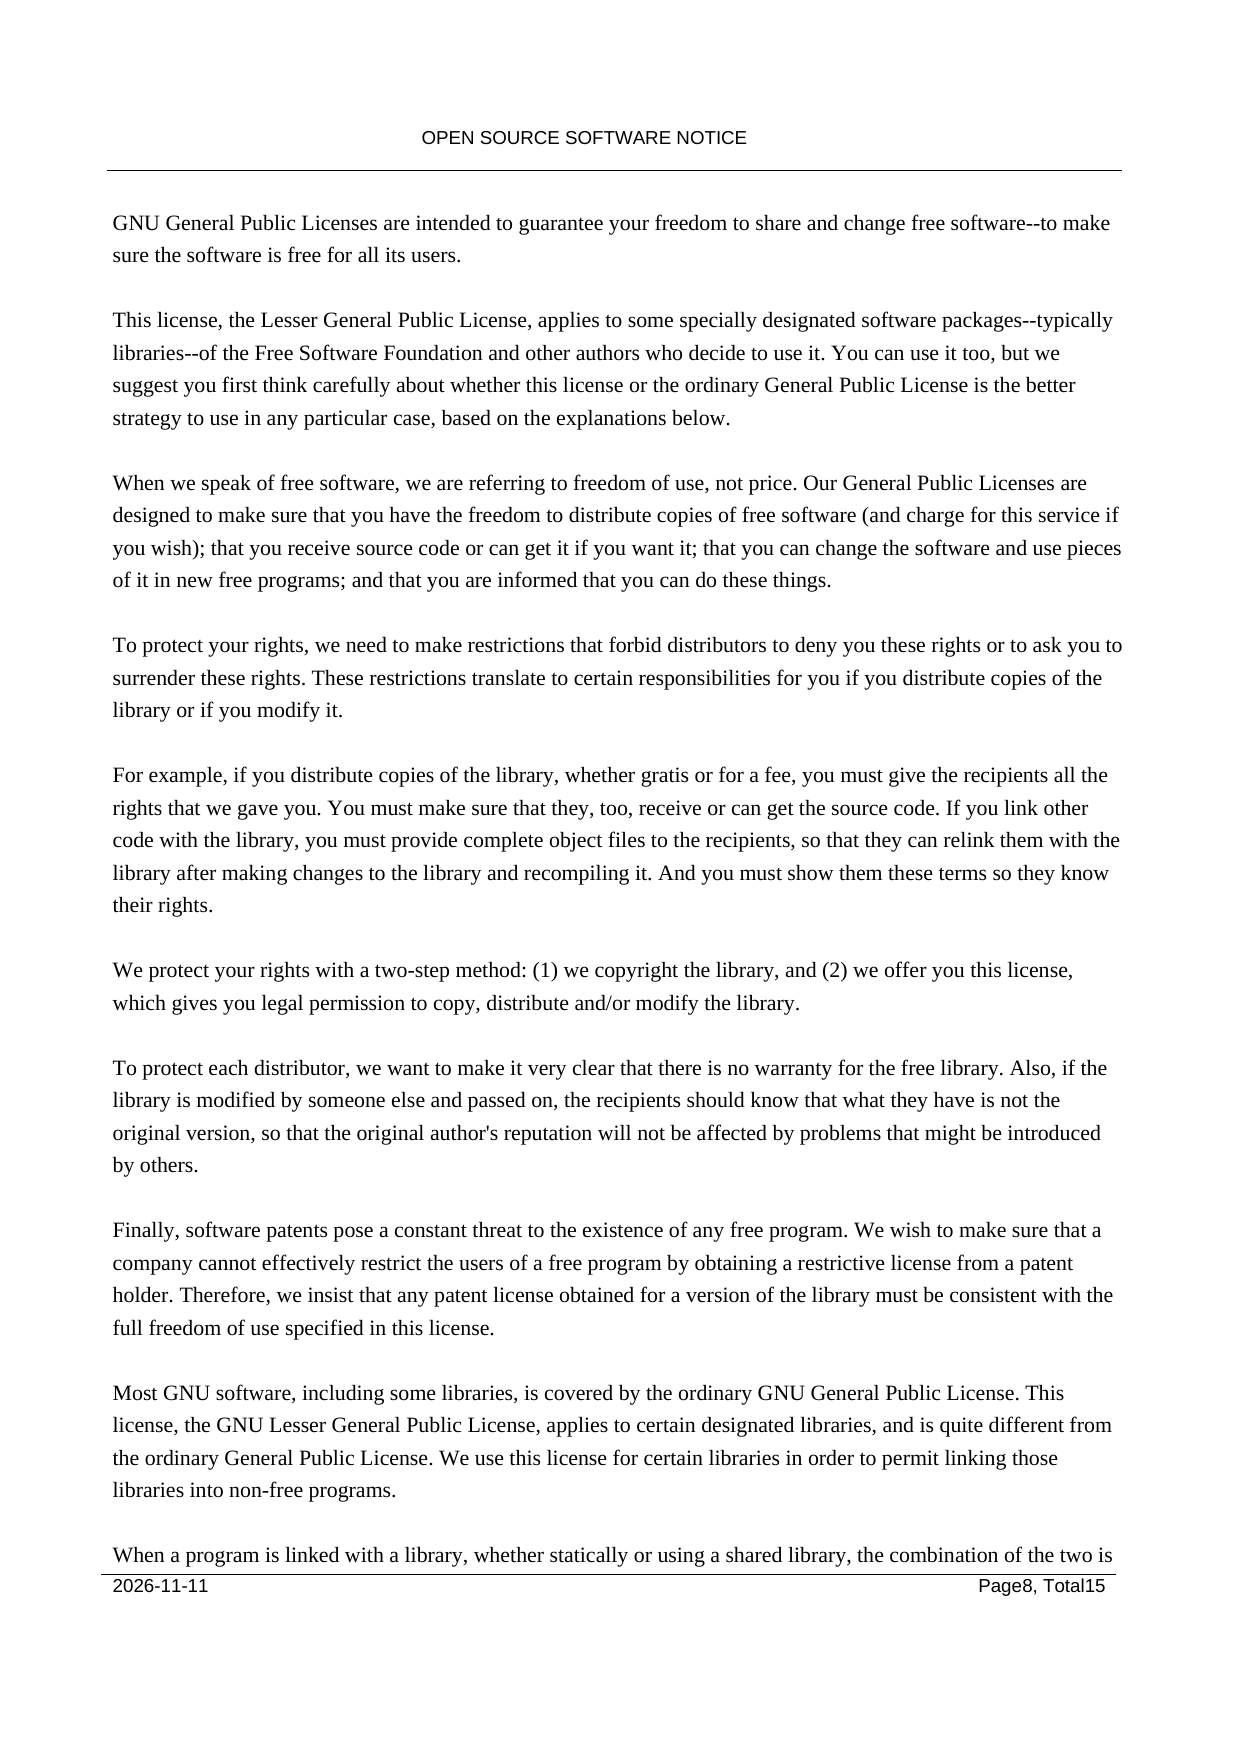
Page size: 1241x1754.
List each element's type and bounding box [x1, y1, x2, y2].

text [112, 206, 1128, 1571]
